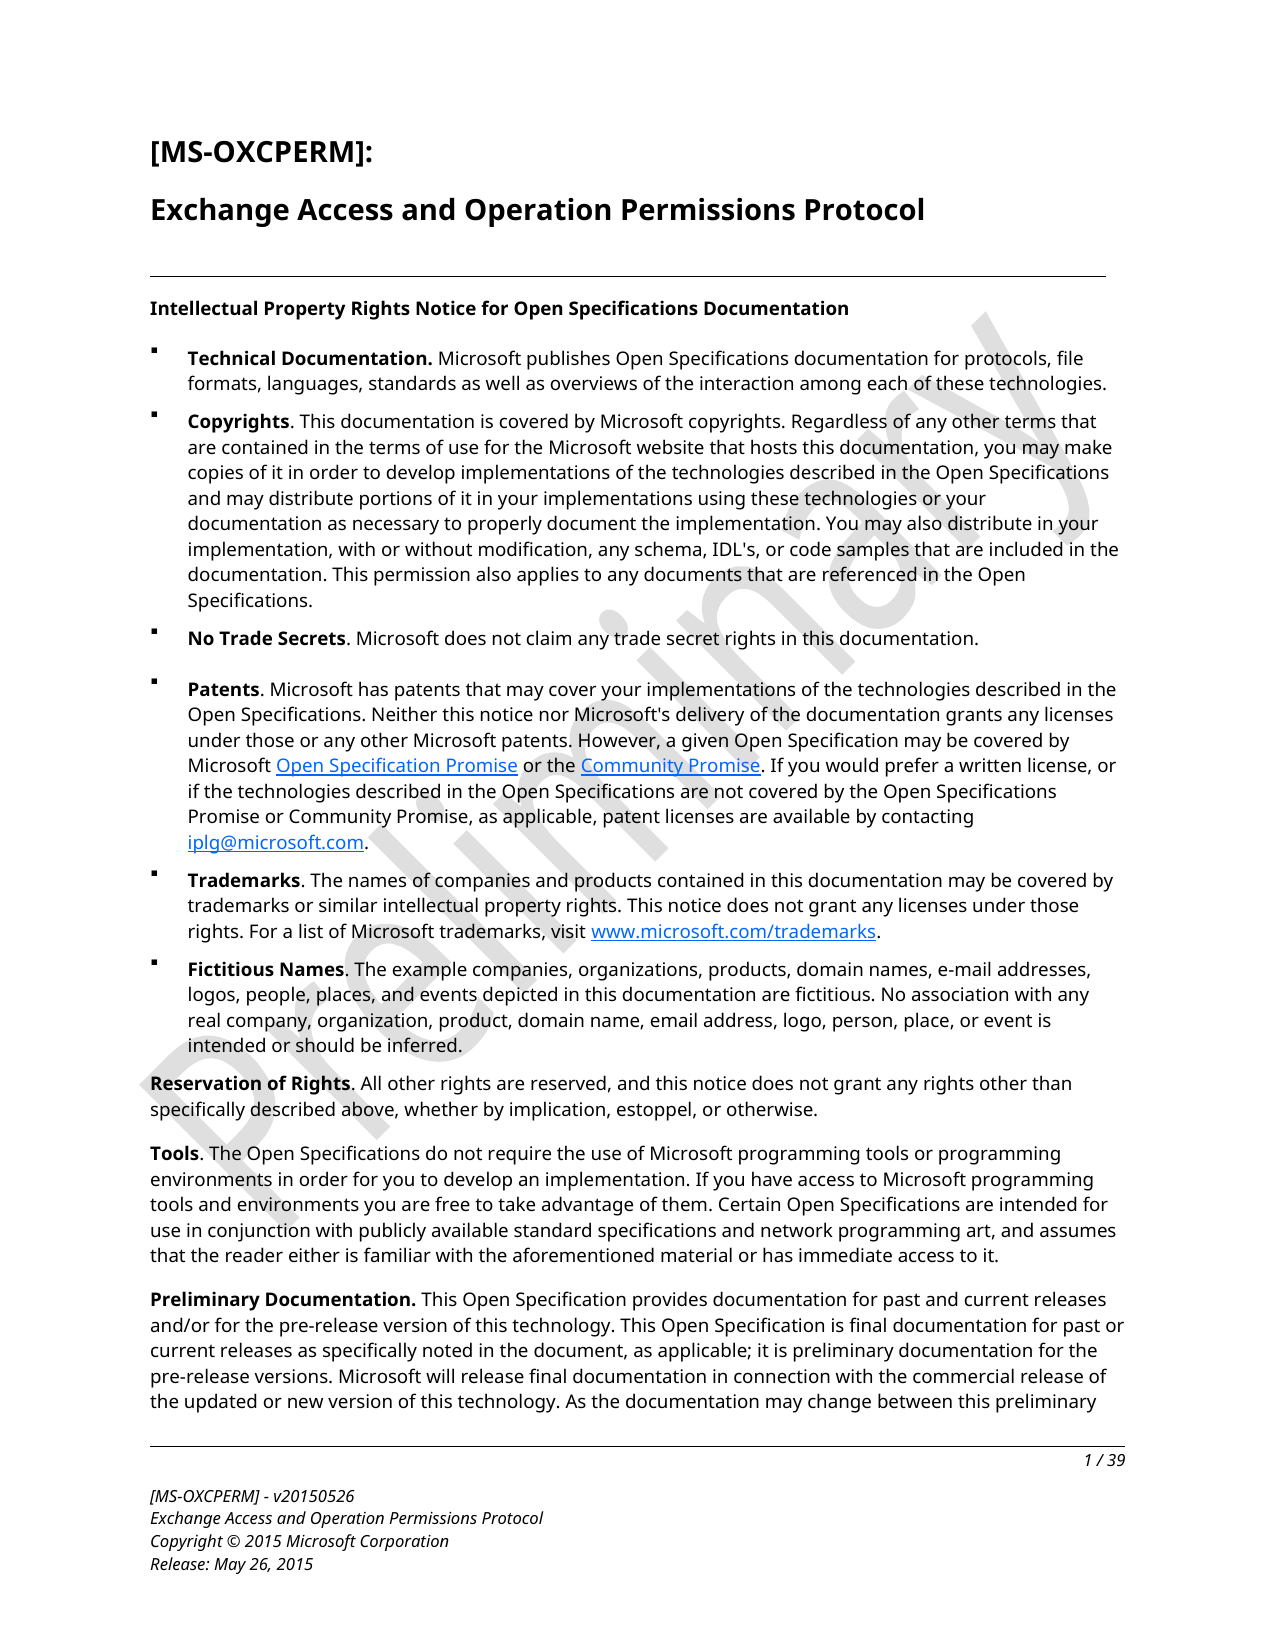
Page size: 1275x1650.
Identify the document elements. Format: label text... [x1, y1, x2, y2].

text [150, 1287, 1125, 1414]
list No Trade Secrets. Microsoft does not claim any trade secret rights in this documentation. [150, 625, 1125, 651]
text Reservation of Rights. All other rights are reserved, and this notice does not grant any rights other than specifically described above, whether by implication, estoppel, or otherwise. [150, 1071, 1125, 1122]
text [MS-OXCPERM]: [150, 131, 1125, 171]
text Tools. The Open Specifications do not require the use of Microsoft programming tools or programming environments in order for you to develop an implementation. If you have access to Microsoft programming tools and environments you are free to take advantage of them. Certain Open Specifications are intended for use in conjunction with publicly available standard specifications and network programming art, and assumes that the reader either is familiar with the aforementioned material or has immediate access to it. [150, 1140, 1125, 1268]
text Intellectual Property Rights Notice for Open Specifications Documentation [150, 296, 1125, 321]
text Exchange Access and Operation Permissions Protocol [150, 190, 1125, 229]
list Patents. Microsoft has patents that may cover your implementations of the technologies described in the Open Specifications. Neither this notice nor Microsoft's delivery of the documentation grants any licenses under those or any other Microsoft patents. However, a given Open Specification may be covered by Microsoft Open Specification Promise or the Community Promise. If you would prefer a written license, or if the technologies described in the Open Specifications are not covered by the Open Specifications Promise or Community Promise, as applicable, patent licenses are available by contacting iplg@microsoft.com. [150, 676, 1125, 854]
list Technical Documentation. Microsoft publishes Open Specifications documentation for protocols, file formats, languages, standards as well as overviews of the interaction among each of these technologies. [150, 345, 1125, 396]
list Fictitious Names. The example companies, organizations, products, domain names, e-mail addresses, logos, people, places, and events depicted in this documentation are fictitious. No association with any real company, organization, product, domain name, email address, logo, person, place, or event is intended or should be inferred. [150, 956, 1125, 1058]
list Trademarks. The names of companies and products contained in this documentation may be covered by trademarks or similar intellectual property rights. This notice does not grant any licenses under those rights. For a list of Microsoft trademarks, visit www.microsoft.com/trademarks. [150, 867, 1125, 943]
list Copyrights. This documentation is covered by Microsoft copyrights. Regardless of any other terms that are contained in the terms of use for the Microsoft website that hosts this documentation, you may make copies of it in order to develop implementations of the technologies described in the Open Specifications and may distribute portions of it in your implementations using these technologies or your documentation as necessary to properly document the implementation. You may also distribute in your implementation, with or without modification, any schema, IDL's, or code samples that are included in the documentation. This permission also applies to any documents that are referenced in the Open Specifications. [150, 408, 1125, 613]
